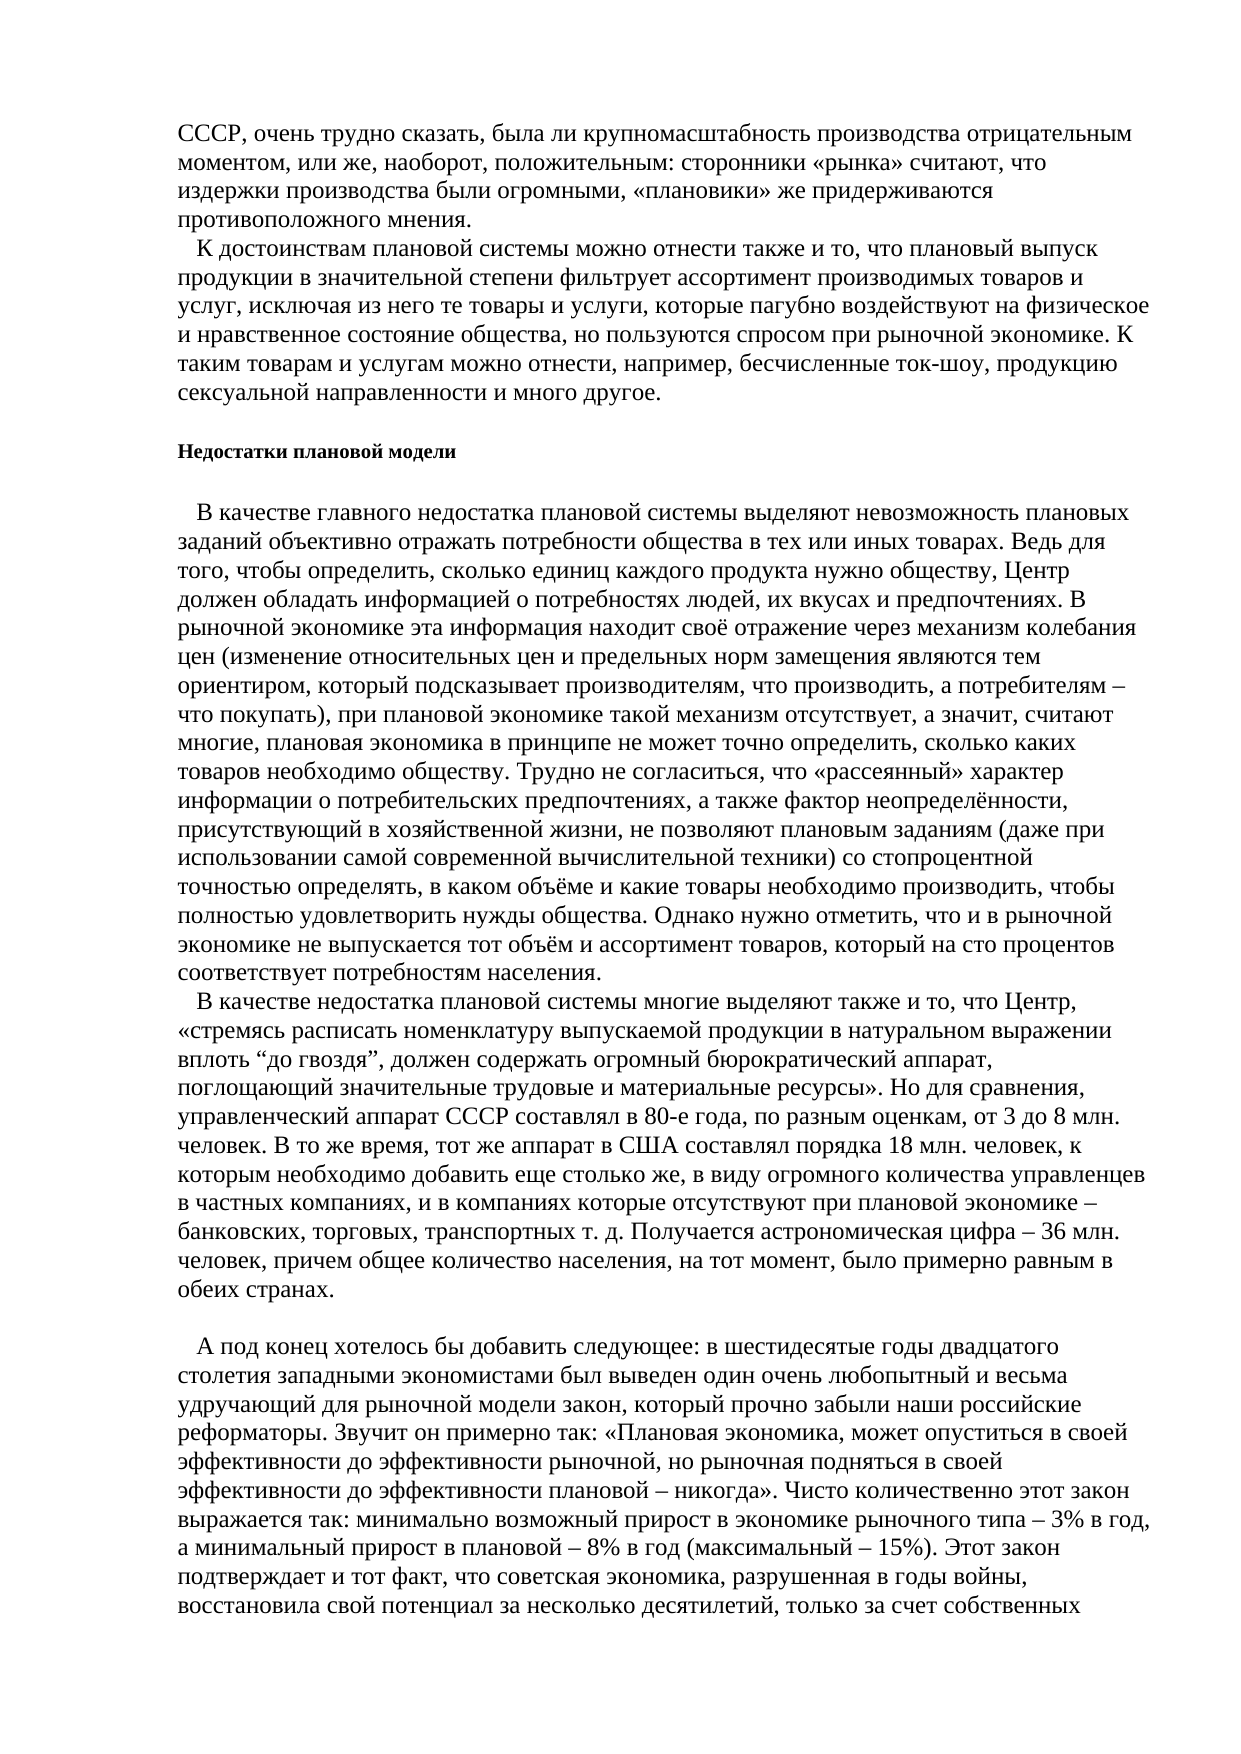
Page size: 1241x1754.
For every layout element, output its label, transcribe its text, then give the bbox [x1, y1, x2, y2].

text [177, 469, 1152, 1619]
subtitle Недостатки плановой модели [177, 439, 1152, 463]
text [177, 118, 1152, 434]
